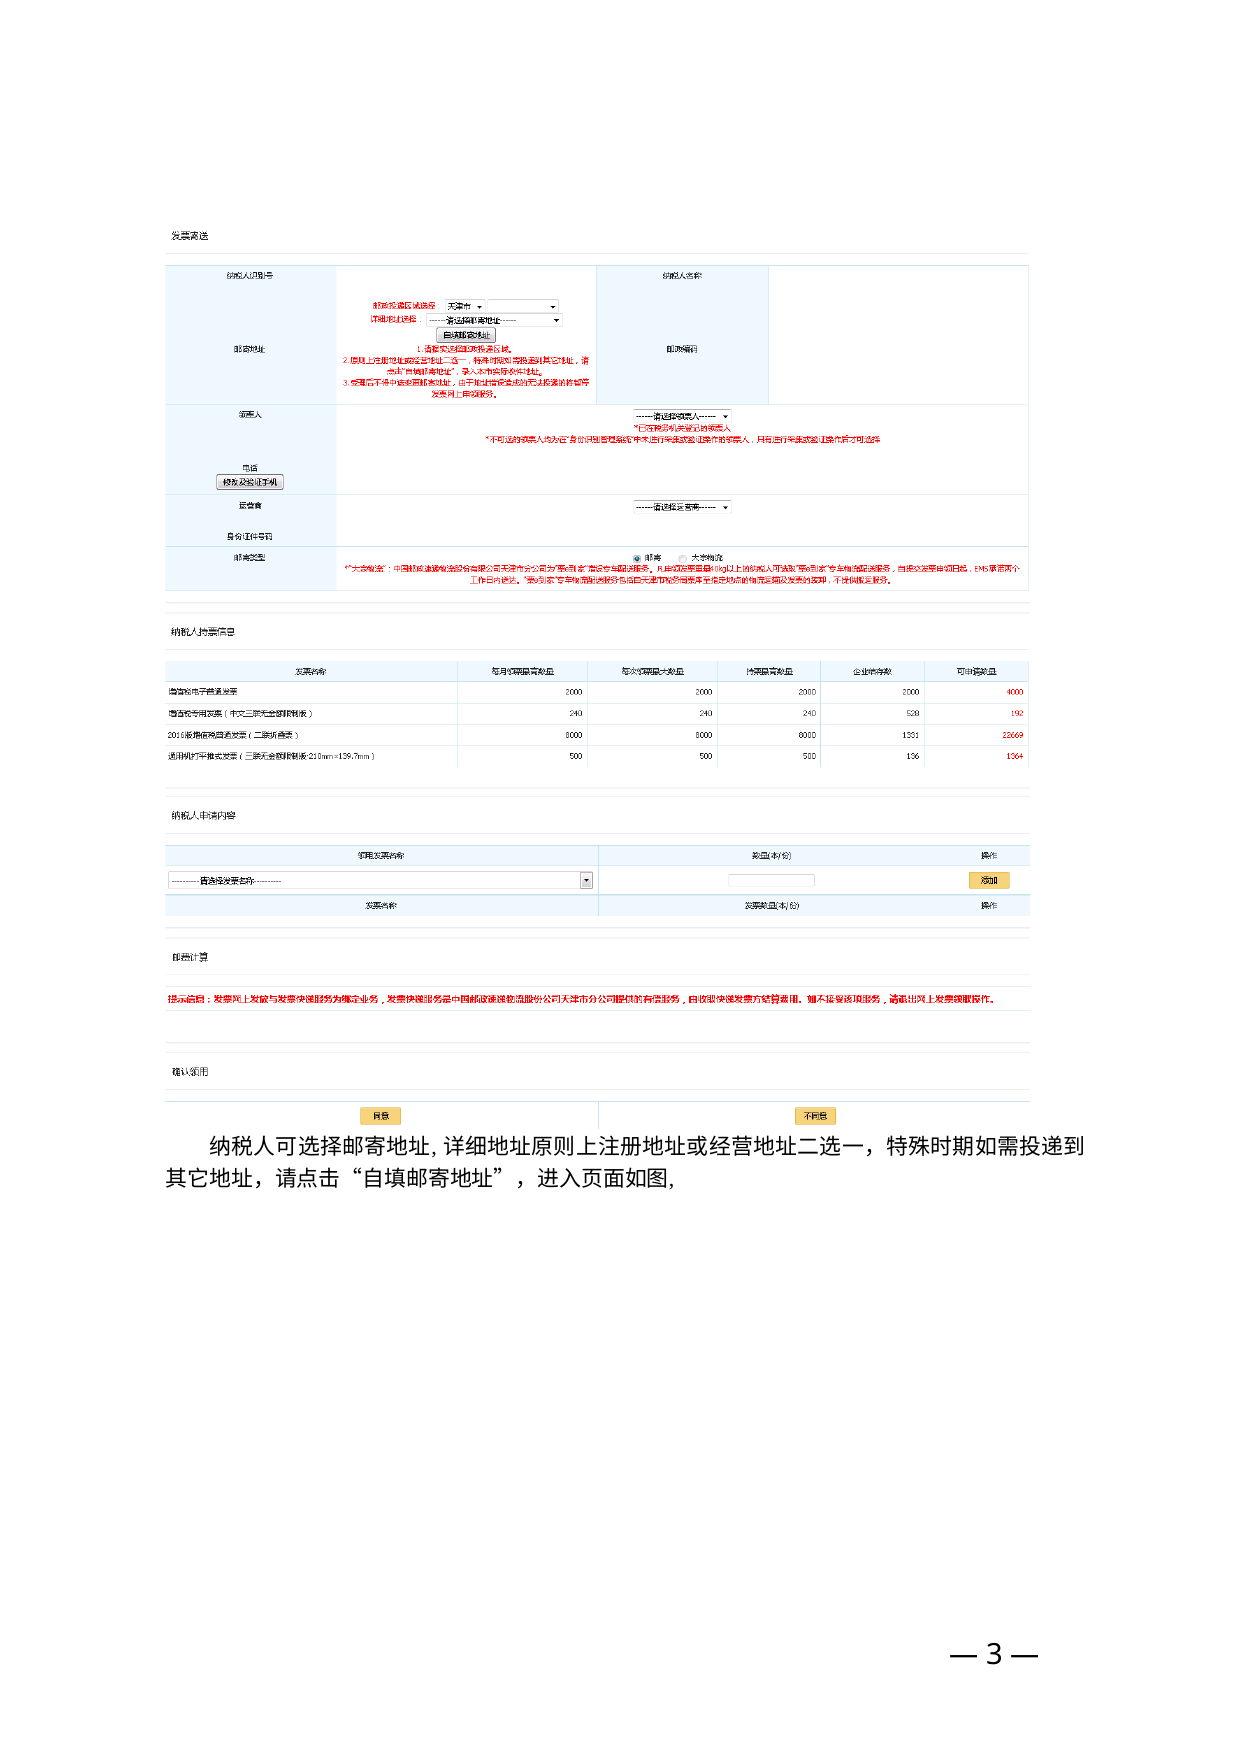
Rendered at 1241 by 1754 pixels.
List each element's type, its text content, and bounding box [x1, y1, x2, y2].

picture [165, 218, 1031, 1129]
text 纳税人可选择邮寄地址, 详细地址原则上注册地址或经营地址二选一，特殊时期如需投递到其它地址，请点击“自填邮寄地址”，进入页面如图, [165, 1129, 1087, 1192]
